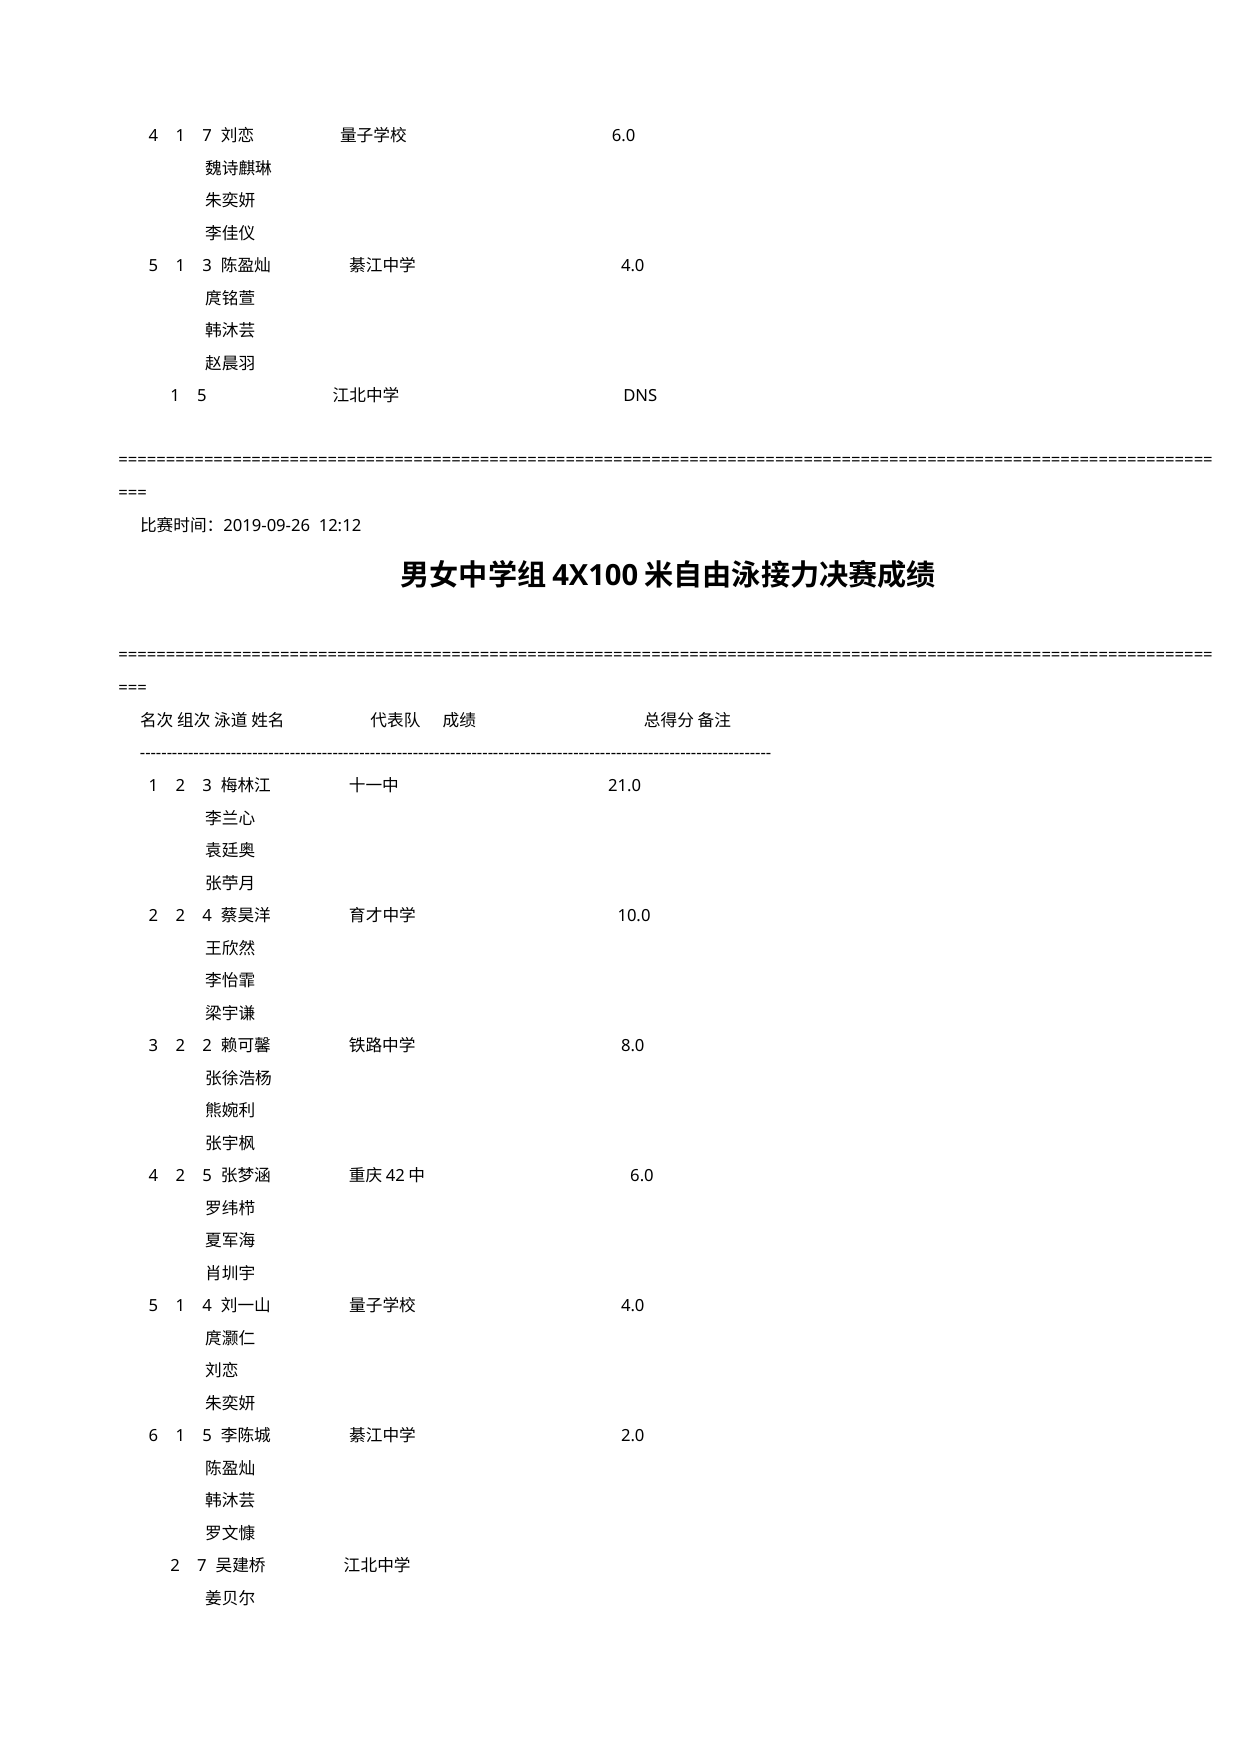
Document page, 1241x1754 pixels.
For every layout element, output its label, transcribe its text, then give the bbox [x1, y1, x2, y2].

table_cell 夏军海 [107, 1223, 1229, 1256]
table_cell 5 1 4 刘一山 量子学校 4.0 [107, 1288, 1229, 1321]
table_cell 4 2 5 张梦涵 重庆42中 6.0 [107, 1158, 1229, 1191]
table_cell 梁宇谦 [107, 996, 1229, 1028]
table_cell 男女中学组4X100米自由泳接力决赛成绩 [107, 541, 1229, 606]
table_cell 比赛时间：2019-09-26 12:12 [107, 508, 1229, 541]
table_cell 张徐浩杨 [107, 1061, 1229, 1093]
table_cell 庹铭萱 [107, 281, 1229, 313]
table_cell 6 1 5 李陈城 綦江中学 2.0 [107, 1418, 1229, 1451]
table_cell 5 1 3 陈盈灿 綦江中学 4.0 [107, 248, 1229, 281]
table_cell 1 2 3 梅林江 十一中 21.0 [107, 768, 1229, 801]
table_cell 张宇枫 [107, 1126, 1229, 1158]
table_cell 袁廷奥 [107, 833, 1229, 866]
table_cell 1 5 江北中学 DNS [107, 378, 1229, 411]
table_cell 罗文慷 [107, 1516, 1229, 1548]
table_cell 王欣然 [107, 931, 1229, 963]
table_cell 陈盈灿 [107, 1451, 1229, 1483]
table_cell 李兰心 [107, 801, 1229, 833]
table_cell 朱奕妍 [107, 183, 1229, 216]
table_cell 名次 组次 泳道 姓名 代表队 成绩 总得分 备注 [107, 703, 1229, 736]
table_cell 肖圳宇 [107, 1256, 1229, 1288]
table_cell 张苧月 [107, 866, 1229, 898]
table_cell 李怡霏 [107, 963, 1229, 996]
table_cell 赵晨羽 [107, 346, 1229, 378]
table_cell 庹灏仁 [107, 1321, 1229, 1353]
table_cell 罗纬栉 [107, 1191, 1229, 1223]
table_cell 刘恋 [107, 1353, 1229, 1386]
table_cell 韩沐芸 [107, 1483, 1229, 1516]
table_cell ---------------------------------------------------------------------------------------------------------------------- [107, 736, 1229, 768]
table_cell 熊婉利 [107, 1093, 1229, 1126]
table_cell 韩沐芸 [107, 313, 1229, 346]
table_cell 魏诗麒琳 [107, 151, 1229, 183]
table_cell 姜贝尔 [107, 1581, 1229, 1613]
table_cell ====================================================================================================================== [107, 411, 1229, 508]
table_cell 2 7 吴建桥 江北中学 [107, 1548, 1229, 1581]
table_cell 3 2 2 赖可馨 铁路中学 8.0 [107, 1028, 1229, 1061]
table_cell 4 1 7 刘恋 量子学校 6.0 [107, 118, 1229, 151]
table_cell ====================================================================================================================== [107, 606, 1229, 703]
table_cell 朱奕妍 [107, 1386, 1229, 1418]
table_cell 李佳仪 [107, 216, 1229, 248]
table_cell 2 2 4 蔡昊洋 育才中学 10.0 [107, 898, 1229, 931]
